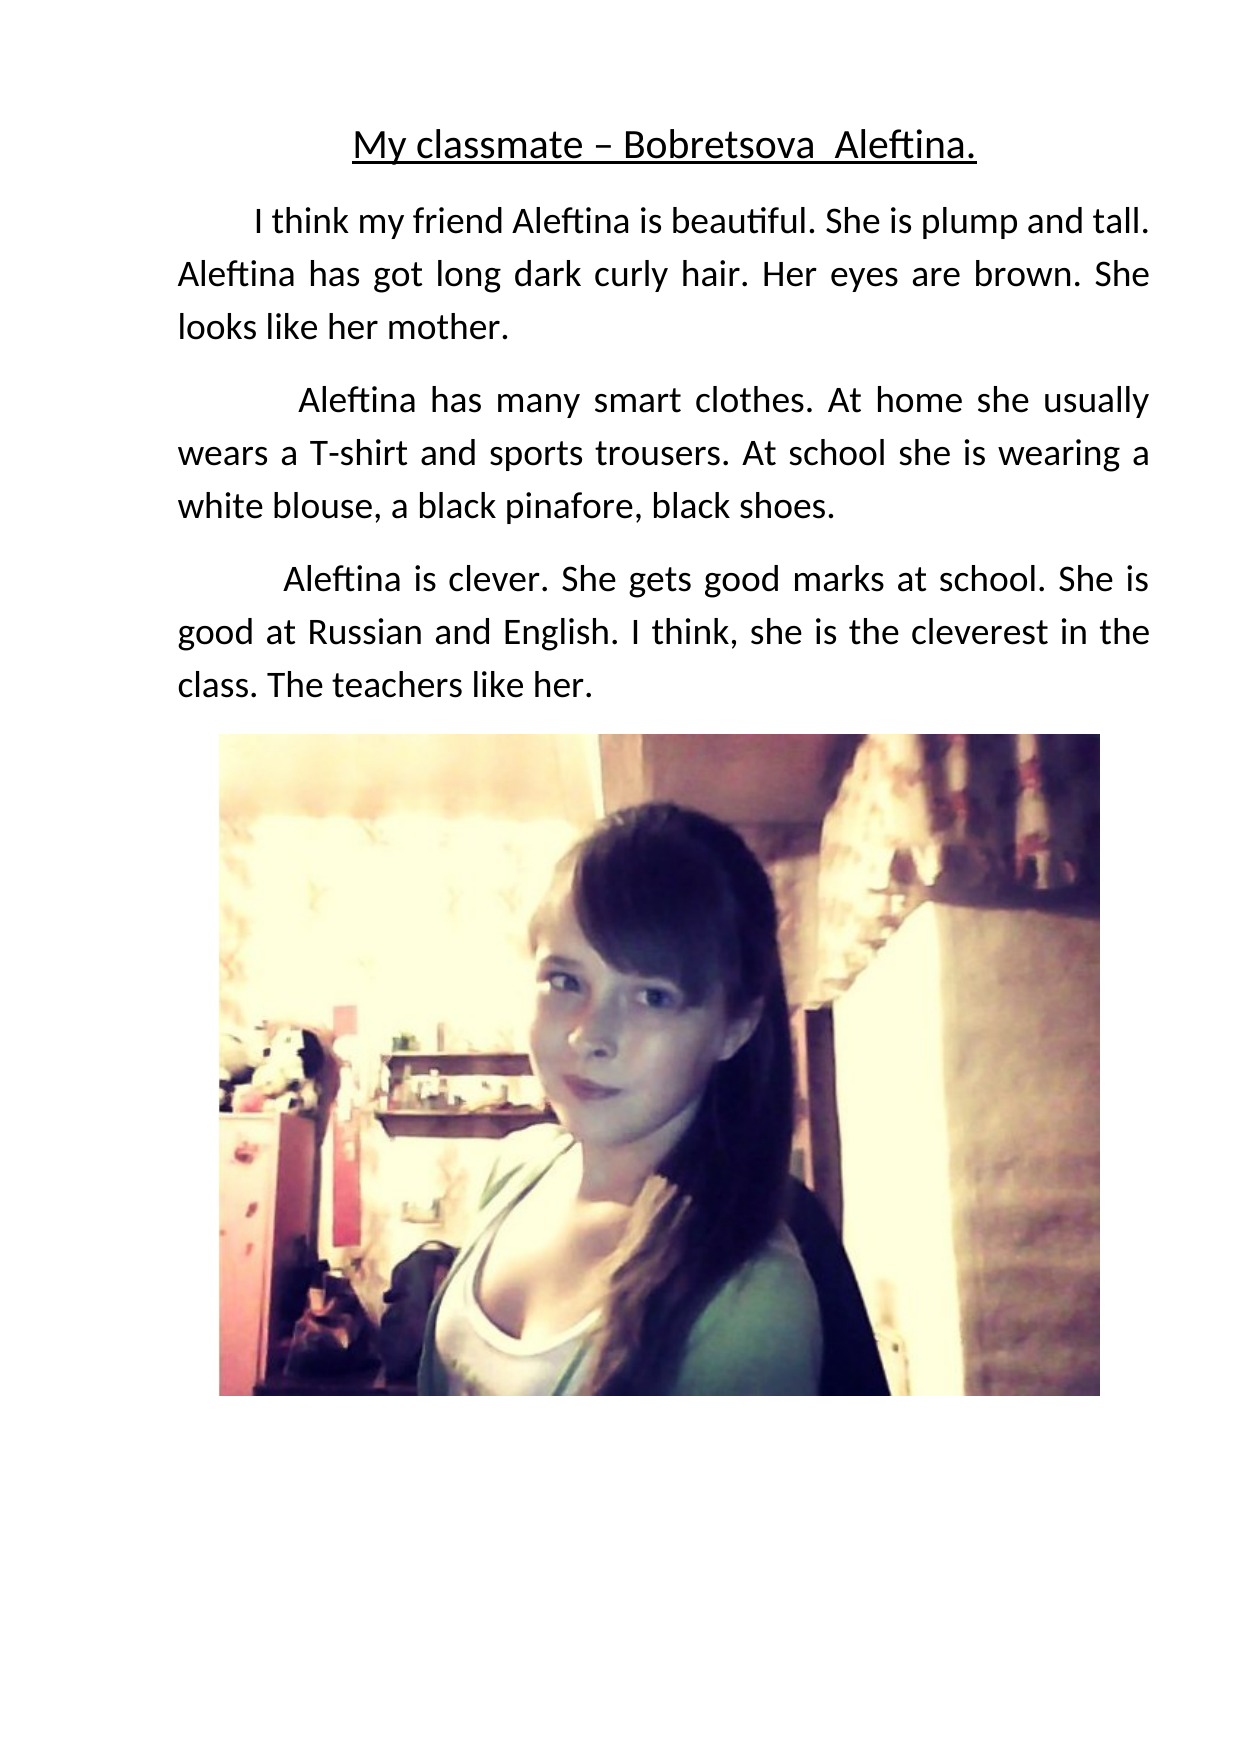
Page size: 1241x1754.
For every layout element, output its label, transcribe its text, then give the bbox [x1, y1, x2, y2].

text Aleftina is clever. She gets good marks at school. She is good at Russian and English. I think, she is the cleverest in the class. The teachers like her. [177, 555, 1152, 707]
picture [218, 734, 1100, 1396]
text Aleftina has many smart clothes. At home she usually wears a T-shirt and sports trousers. At school she is wearing a white blouse, a black pinafore, black shoes. [177, 376, 1152, 528]
text My classmate – Bobretsova Aleftina. [177, 118, 1152, 169]
text I think my friend Aleftina is beautiful. She is plump and tall. Aleftina has got long dark curly hair. Her eyes are brown. She looks like her mother. [177, 197, 1152, 349]
